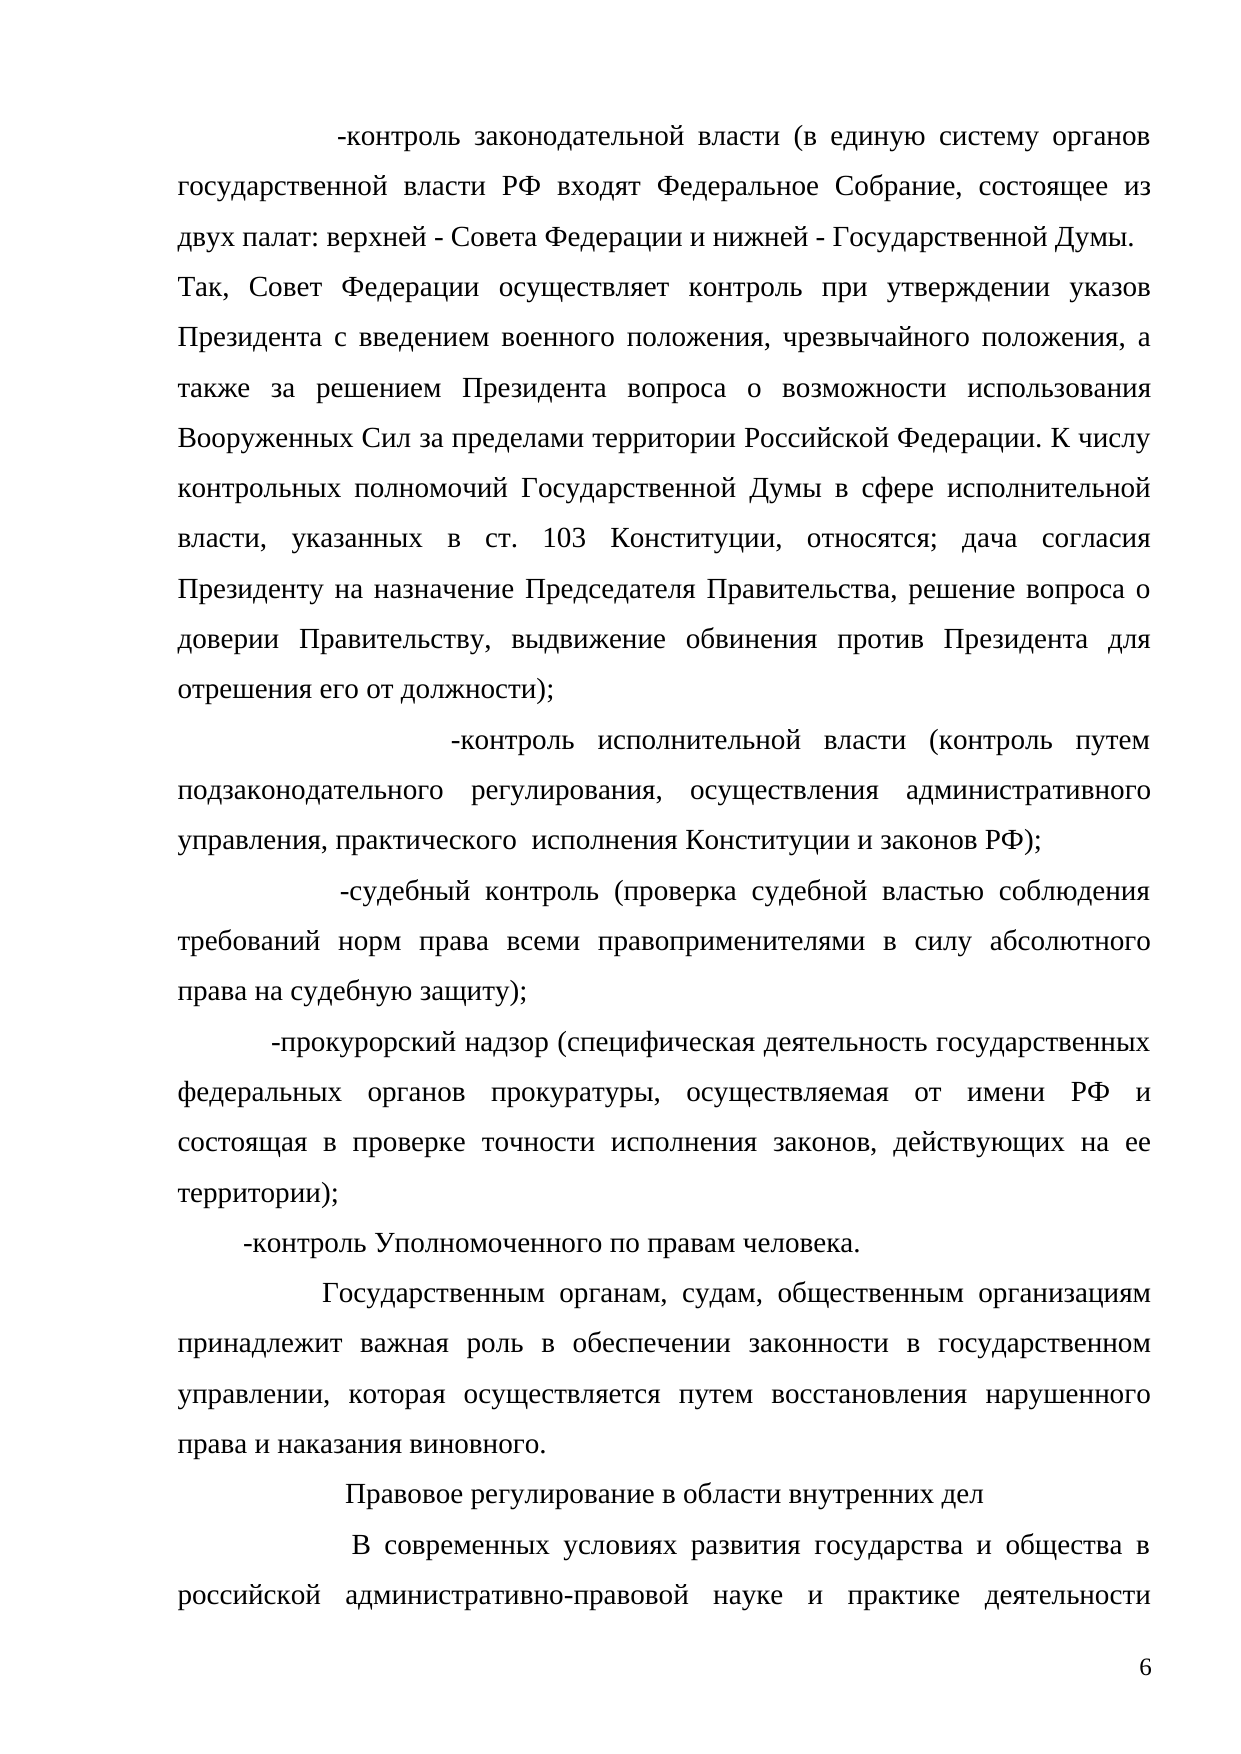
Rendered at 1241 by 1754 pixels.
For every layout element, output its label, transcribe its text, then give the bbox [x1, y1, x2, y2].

text Государственным органам, судам, общественным организациям принадлежит важная роль в обеспечении законности в государственном управлении, которая осуществляется путем восстановления нарушенного права и наказания виновного. [177, 1275, 1152, 1460]
text -судебный контроль (проверка судебной властью соблюдения требований норм права всеми правоприменителями в силу абсолютного права на судебную защиту); [177, 873, 1152, 1007]
text -контроль законодательной власти (в единую систему органов государственной власти РФ входят Федеральное Собрание, состоящее из двух палат: верхней - Совета Федерации и нижней - Государственной Думы. [177, 118, 1152, 252]
text -прокурорский надзор (специфическая деятельность государственных федеральных органов прокуратуры, осуществляемая от имени РФ и состоящая в проверке точности исполнения законов, действующих на ее территории); [177, 1024, 1152, 1208]
text Так, Совет Федерации осуществляет контроль при утверждении указов Президента с введением военного положения, чрезвычайного положения, а также за решением Президента вопроса о возможности использования Вооруженных Сил за пределами территории Российской Федерации. К числу контрольных полномочий Государственной Думы в сфере исполнительной власти, указанных в ст. 103 Конституции, относятся; дача согласия Президенту на назначение Председателя Правительства, решение вопроса о доверии Правительству, выдвижение обвинения против Президента для отрешения его от должности); [177, 269, 1152, 705]
text Правовое регулирование в области внутренних дел [177, 1477, 1152, 1510]
text -контроль исполнительной власти (контроль путем подзаконодательного регулирования, осуществления административного управления, практического исполнения Конституции и законов РФ); [177, 722, 1152, 856]
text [177, 1527, 1152, 1611]
text -контроль Уполномоченного по правам человека. [177, 1225, 1152, 1258]
